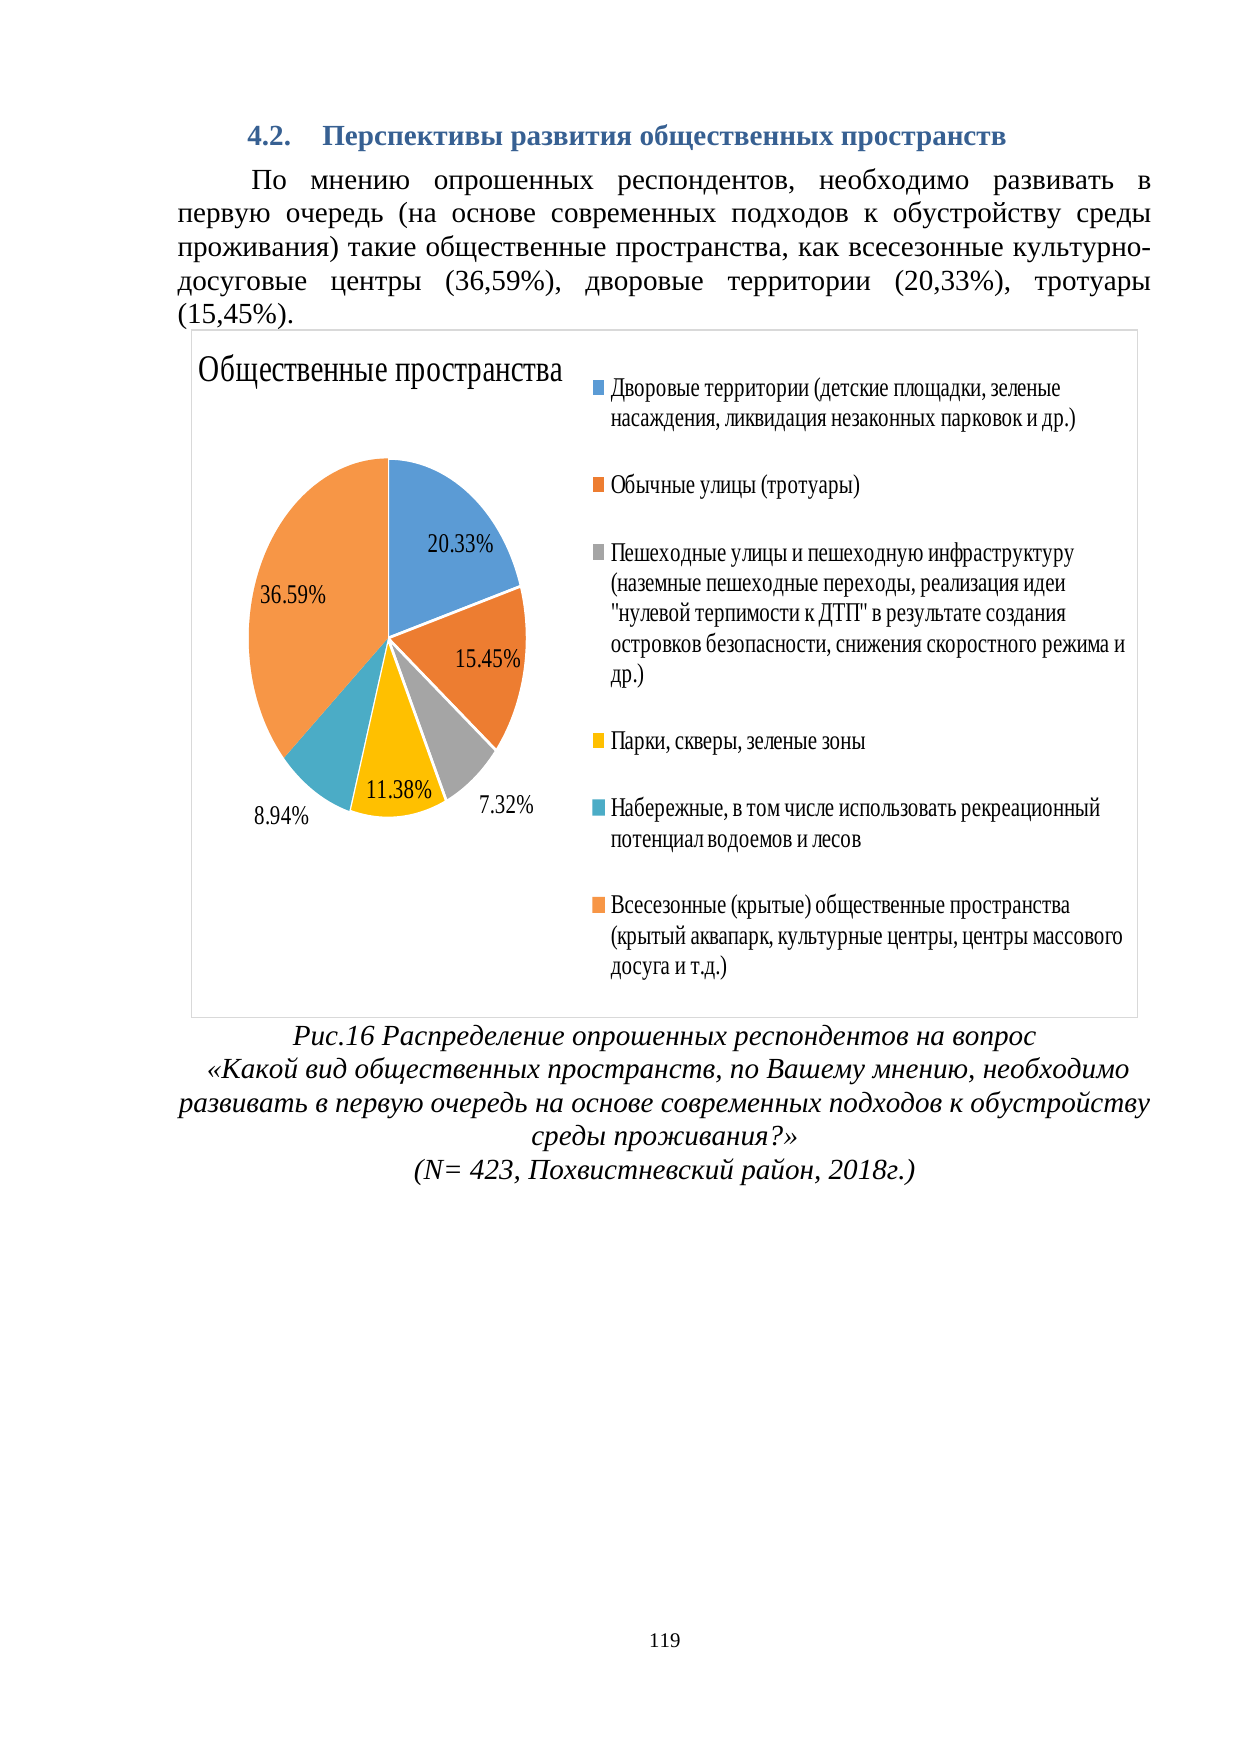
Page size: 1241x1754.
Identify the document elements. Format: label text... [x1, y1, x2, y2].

text Рис.16 Распределение опрошенных респондентов на вопрос [177, 1018, 1152, 1051]
text По мнению опрошенных респондентов, необходимо развивать в первую очередь (на основе современных подходов к обустройству среды проживания) такие общественные пространства, как всесезонные культурно-досуговые центры (36,59%), дворовые территории (20,33%), тротуары (15,45%). [177, 162, 1152, 330]
text (N= 423, Похвистневский район, 2018г.) [177, 1152, 1152, 1186]
text «Какой вид общественных пространств, по Вашему мнению, необходимо развивать в первую очередь на основе современных подходов к обустройству среды проживания?» [177, 1051, 1152, 1152]
list Перспективы развития общественных пространств [102, 118, 1152, 152]
